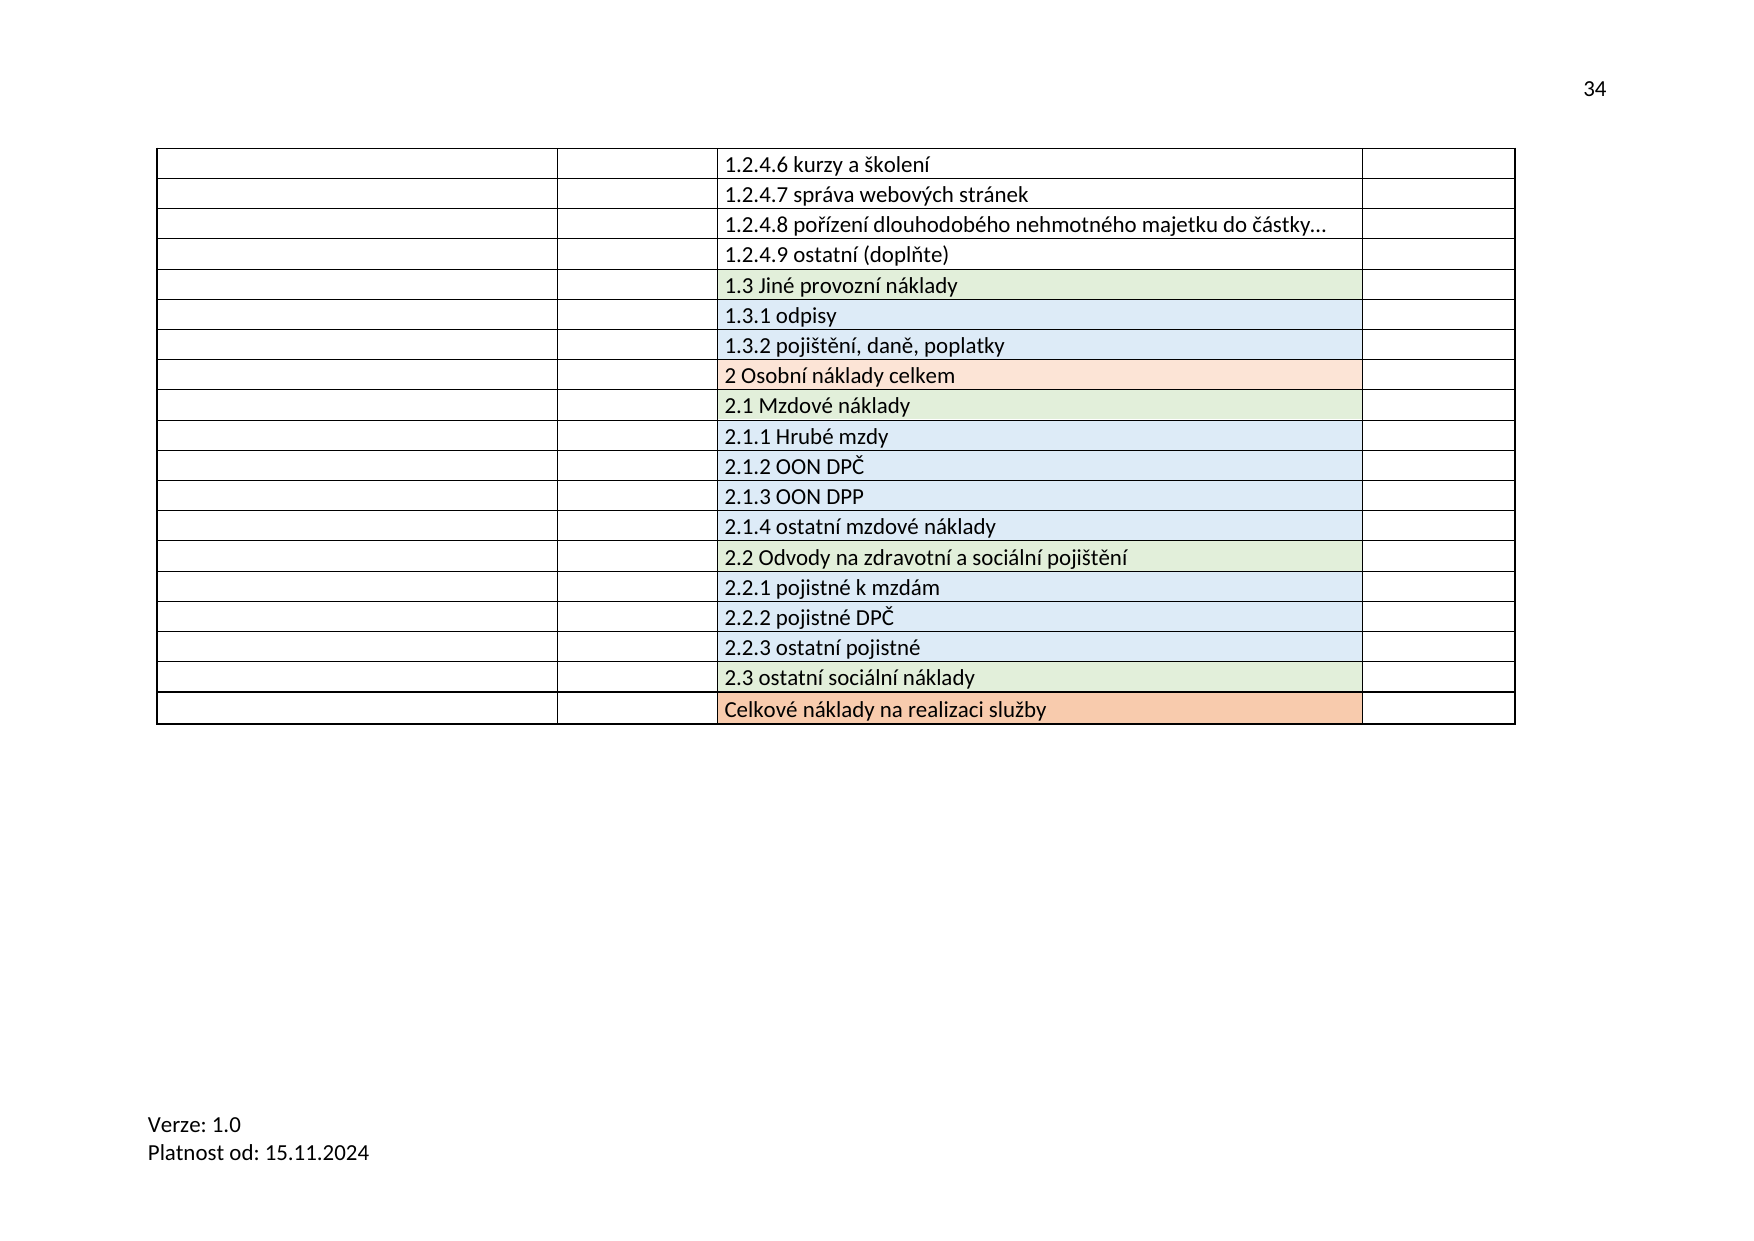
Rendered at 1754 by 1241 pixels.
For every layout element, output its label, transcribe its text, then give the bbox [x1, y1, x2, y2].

table_cell Celkové náklady na realizaci služby [718, 693, 1362, 723]
table_cell [558, 662, 717, 691]
table_cell [158, 662, 557, 691]
table_cell [158, 451, 557, 480]
table_cell 2.2.2 pojistné DPČ [718, 602, 1362, 631]
table_cell 1.3.2 pojištění, daně, poplatky [718, 330, 1362, 359]
table_cell [558, 270, 717, 299]
table_cell [558, 330, 717, 359]
table_cell 2.1 Mzdové náklady [718, 390, 1362, 419]
table_cell 2.1.1 Hrubé mzdy [718, 421, 1362, 450]
table_cell [158, 209, 557, 238]
table_cell 2.1.2 OON DPČ [718, 451, 1362, 480]
table_cell [158, 481, 557, 510]
table_cell [558, 632, 717, 661]
table_cell 2 Osobní náklady celkem [718, 360, 1362, 389]
table_cell [558, 209, 717, 238]
table_cell 2.1.4 ostatní mzdové náklady [718, 511, 1362, 540]
table_cell [558, 300, 717, 329]
table_cell [158, 541, 557, 571]
table_cell [558, 541, 717, 571]
table_cell [158, 693, 557, 723]
table_cell [1363, 632, 1514, 661]
table_cell 2.2.3 ostatní pojistné [718, 632, 1362, 661]
table_cell [1363, 239, 1514, 268]
table_cell [158, 330, 557, 359]
table_cell [558, 602, 717, 631]
table_cell [158, 239, 557, 268]
table_cell [558, 572, 717, 601]
table_cell [1363, 300, 1514, 329]
table_cell [158, 572, 557, 601]
table_cell [1363, 572, 1514, 601]
table_cell [1363, 451, 1514, 480]
table_cell [1363, 149, 1514, 178]
table_cell [158, 511, 557, 540]
table_cell [158, 360, 557, 389]
table_cell 2.2.1 pojistné k mzdám [718, 572, 1362, 601]
table_cell [158, 179, 557, 208]
table_cell [1363, 693, 1514, 723]
table_cell 1.2.4.7 správa webových stránek [718, 179, 1362, 208]
table_cell 1.2.4.9 ostatní (doplňte) [718, 239, 1362, 268]
table_cell [1363, 360, 1514, 389]
table_cell [1363, 209, 1514, 238]
table_cell [558, 511, 717, 540]
table_cell [1363, 179, 1514, 208]
table_cell [158, 390, 557, 419]
table_cell [158, 421, 557, 450]
table_cell 1.2.4.8 pořízení dlouhodobého nehmotného majetku do částky… [718, 209, 1362, 238]
table_cell [1363, 511, 1514, 540]
table_cell [558, 360, 717, 389]
table_cell [158, 270, 557, 299]
table_cell [158, 300, 557, 329]
table_cell [158, 149, 557, 178]
table_cell [1363, 330, 1514, 359]
table_cell [1363, 421, 1514, 450]
table_cell [1363, 662, 1514, 691]
table_cell [558, 179, 717, 208]
table_cell [558, 481, 717, 510]
table_cell [558, 390, 717, 419]
table_cell [558, 693, 717, 723]
table_cell 2.1.3 OON DPP [718, 481, 1362, 510]
table_cell 1.3.1 odpisy [718, 300, 1362, 329]
table_cell 2.2 Odvody na zdravotní a sociální pojištění [718, 541, 1362, 571]
table_cell [1363, 541, 1514, 571]
table_cell [558, 421, 717, 450]
table_cell [158, 602, 557, 631]
table_cell 1.2.4.6 kurzy a školení [718, 149, 1362, 178]
table_cell [158, 632, 557, 661]
table_cell 2.3 ostatní sociální náklady [718, 662, 1362, 691]
table_cell [558, 239, 717, 268]
table_cell [1363, 481, 1514, 510]
table_cell [1363, 390, 1514, 419]
table_cell [1363, 270, 1514, 299]
table_cell [558, 149, 717, 178]
table_cell 1.3 Jiné provozní náklady [718, 270, 1362, 299]
table_cell [1363, 602, 1514, 631]
table_cell [558, 451, 717, 480]
